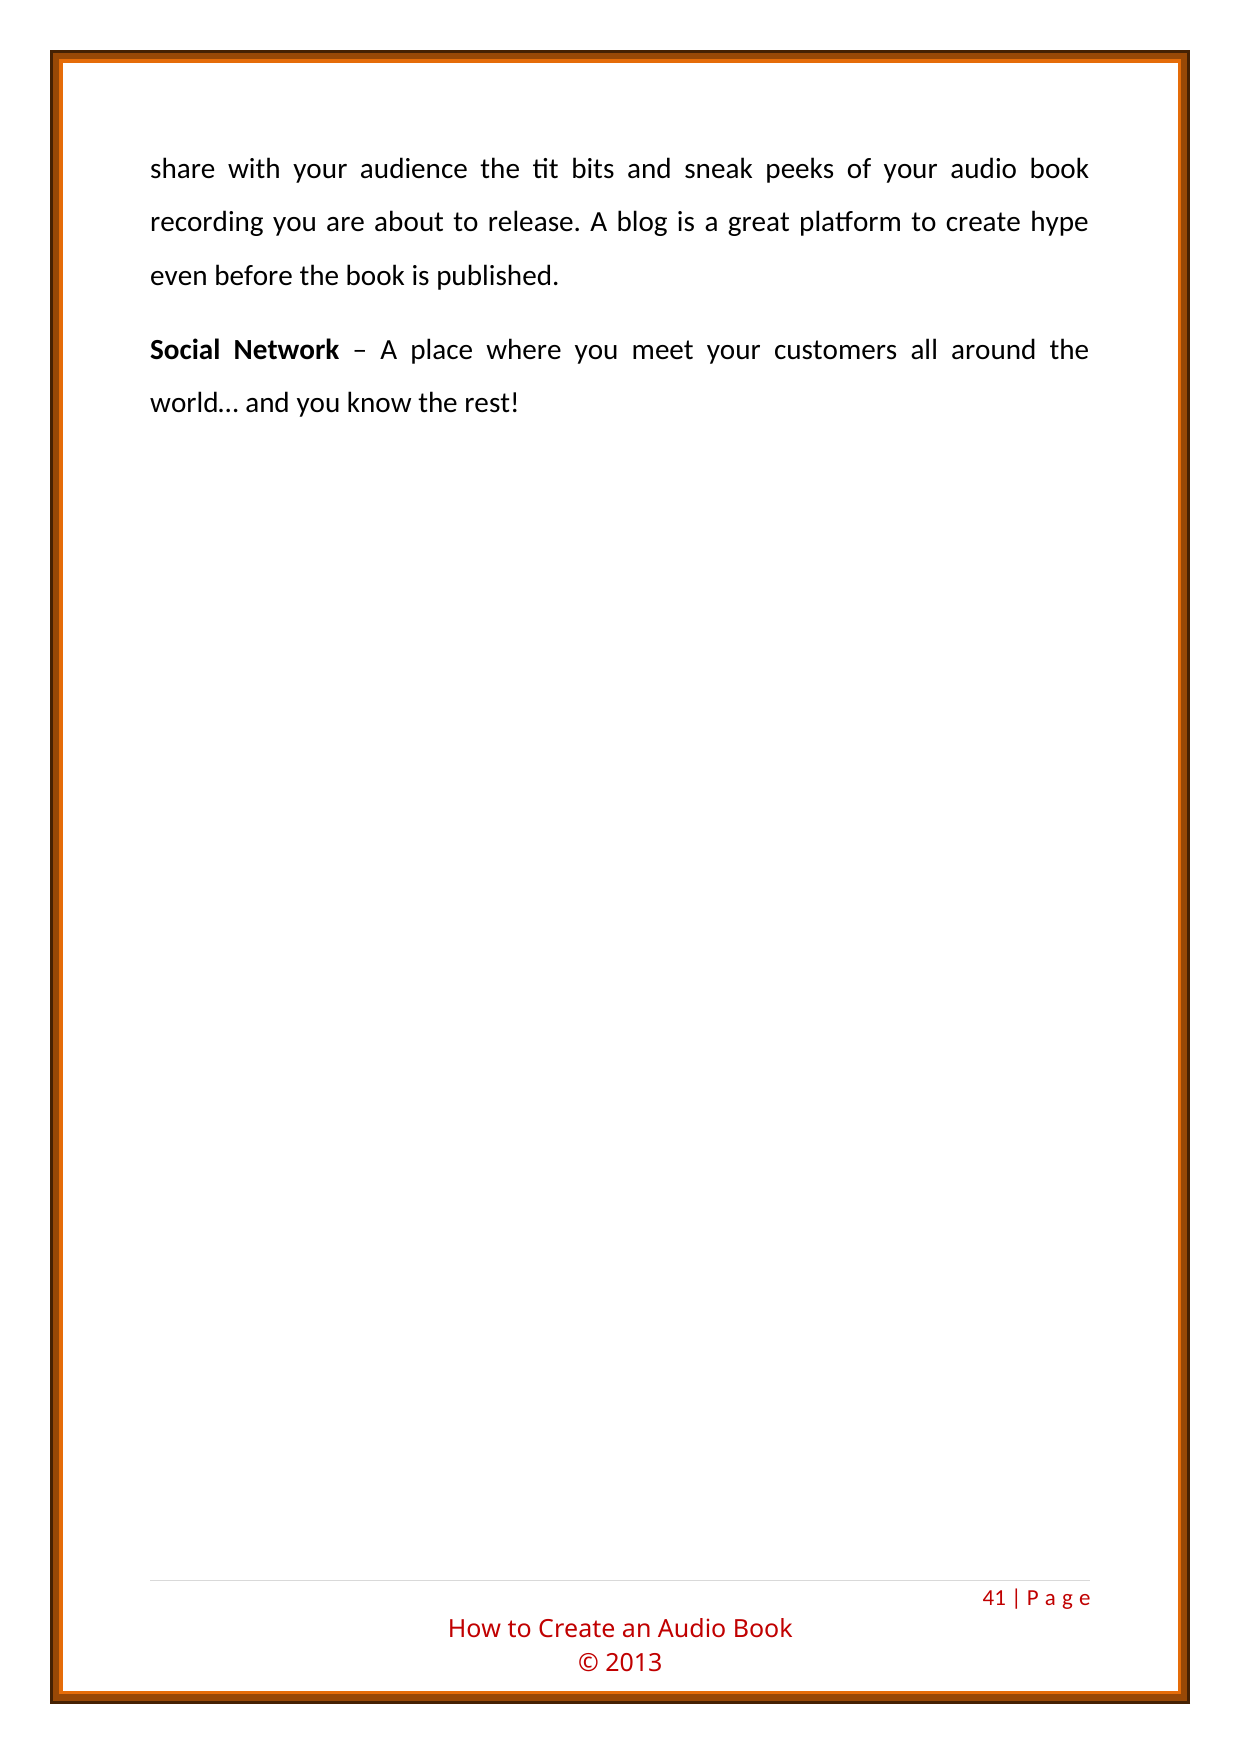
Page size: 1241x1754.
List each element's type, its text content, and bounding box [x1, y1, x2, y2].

text Social Network – A place where you meet your customers all around the world… and you know the rest! [150, 331, 1090, 420]
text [150, 150, 1090, 292]
